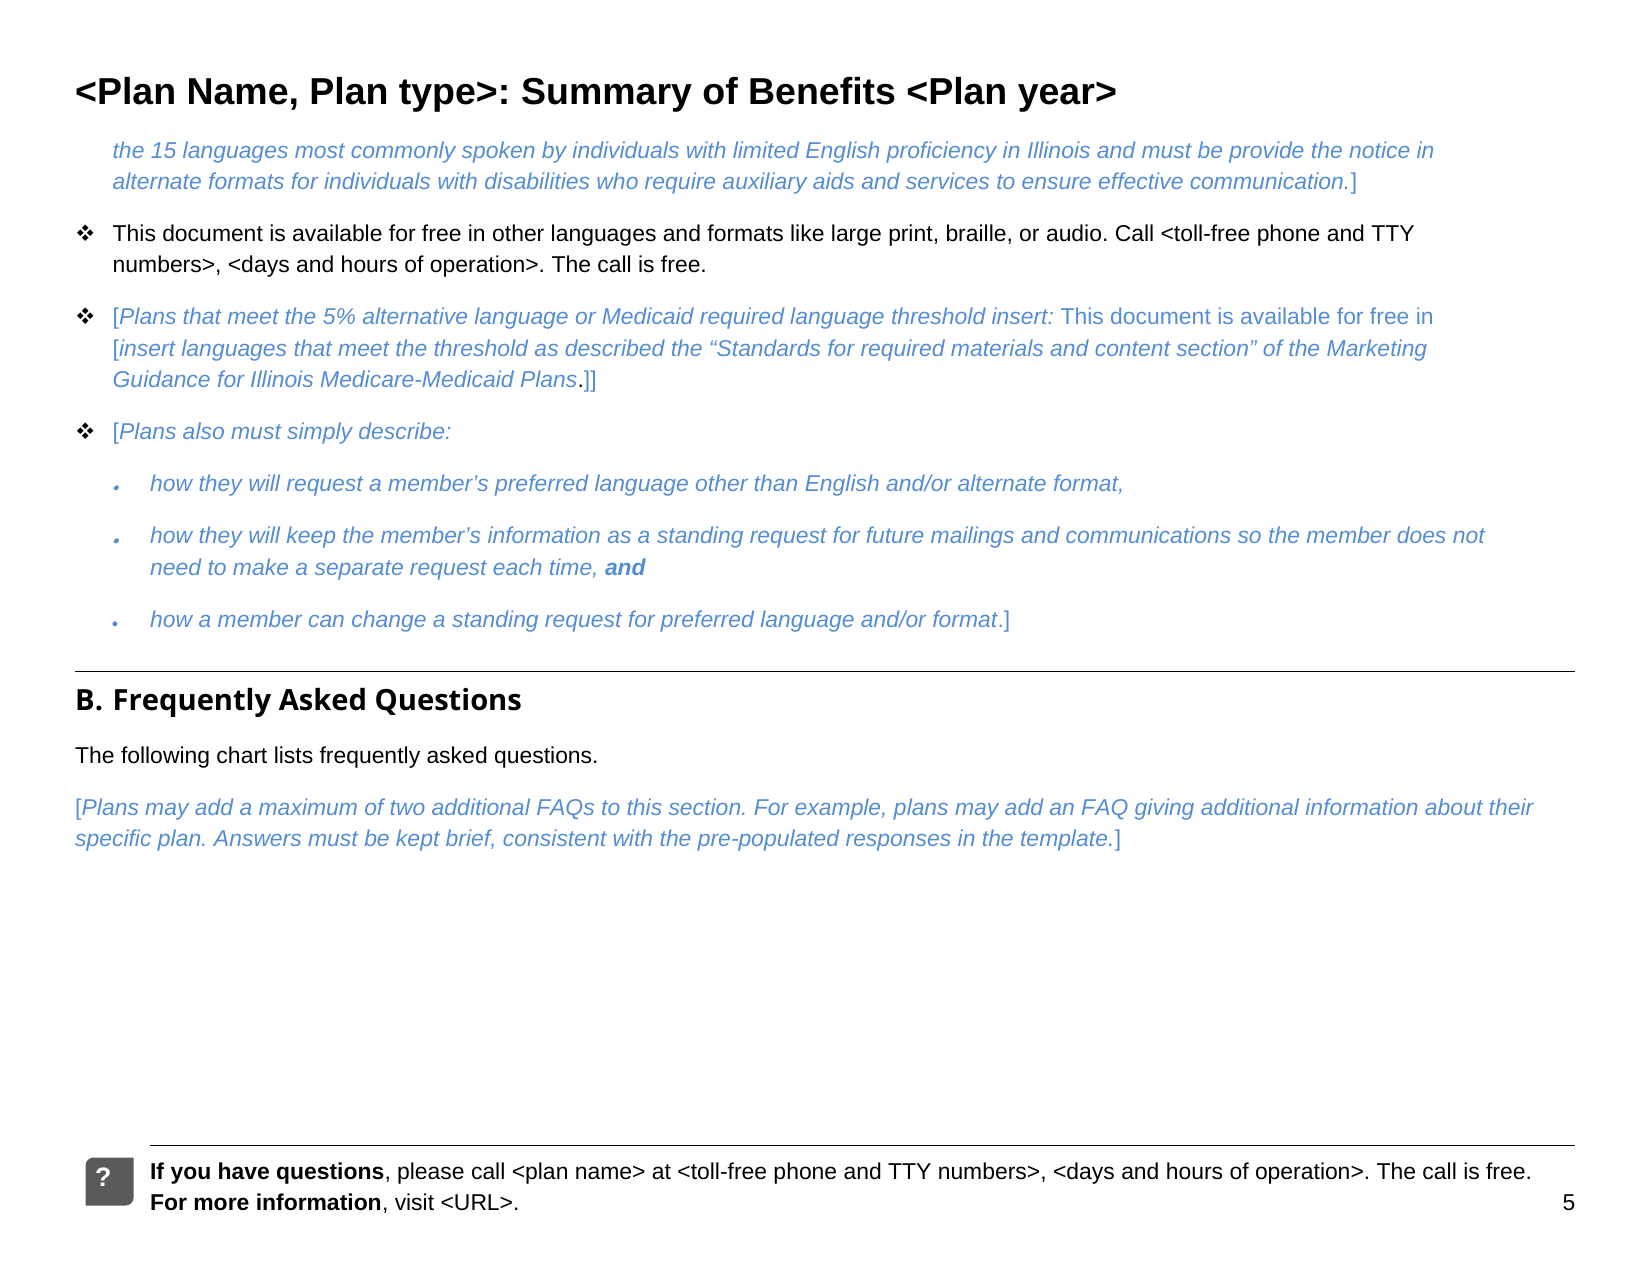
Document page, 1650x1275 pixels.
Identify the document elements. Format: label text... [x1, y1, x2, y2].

list how a member can change a standing request for preferred language and/or format.] [112, 602, 1500, 633]
text The following chart lists frequently asked questions. [75, 738, 1575, 770]
list [Plans that meet the 5% alternative language or Medicaid required language threshold insert: This document is available for free in [insert languages that meet the threshold as described the “Standards for required materials and content section” of the Marketing Guidance for Illinois Medicare-Medicaid Plans.]] [75, 300, 1500, 394]
list how they will keep the member’s information as a standing request for future mailings and communications so the member does not need to make a separate request each time, and [112, 519, 1500, 581]
list This document is available for free in other languages and formats like large print, braille, or audio. Call <toll-free phone and TTY numbers>, <days and hours of operation>. The call is free. [75, 217, 1500, 279]
list [Plans also must simply describe: [75, 414, 1500, 446]
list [112, 133, 1500, 196]
list how they will request a member’s preferred language other than English and/or alternate format, [112, 467, 1500, 498]
subtitle Frequently Asked Questions [75, 672, 1575, 718]
text [Plans may add a maximum of two additional FAQs to this section. For example, plans may add an FAQ giving additional information about their specific plan. Answers must be kept brief, consistent with the pre-populated responses in the template.] [75, 791, 1575, 853]
